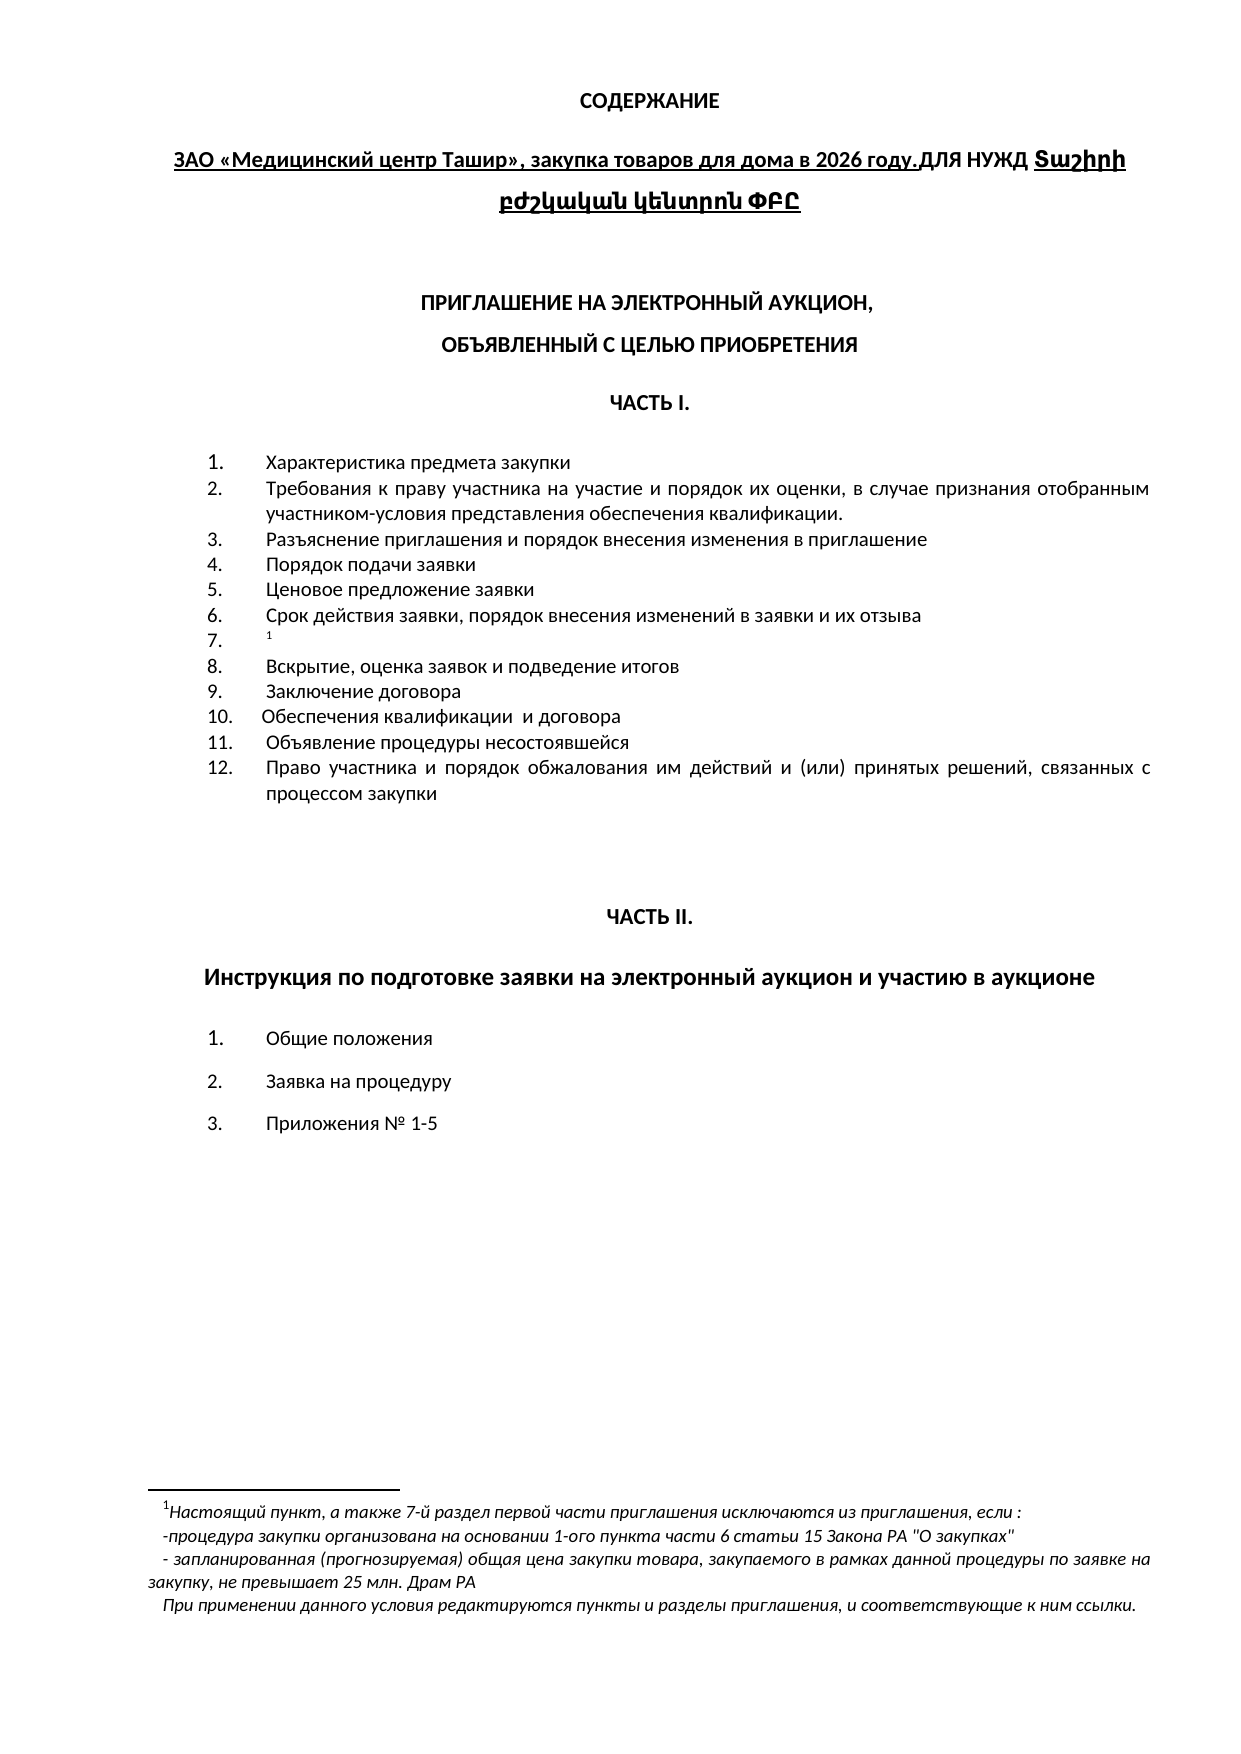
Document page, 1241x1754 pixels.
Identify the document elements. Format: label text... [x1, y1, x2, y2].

text 9. Заключение договора [207, 678, 1152, 704]
text 11. Объявление процедуры несостоявшейся [207, 729, 1152, 754]
text ЧАСТЬ II. [148, 902, 1152, 930]
text ЧАСТЬ I. [148, 388, 1152, 416]
text 8. Вскрытие, оценка заявок и подведение итогов [207, 653, 1152, 678]
text 4. Порядок подачи заявки [207, 551, 1152, 577]
text 1. Характеристика предмета закупки [207, 447, 1152, 475]
text 2. Требования к праву участника на участие и порядок их оценки, в случае признания отобранным участником-условия представления обеспечения квалификации. [207, 475, 1152, 526]
text 3. Приложения № 1-5 [207, 1110, 1152, 1135]
text 3. Разъяснение приглашения и порядок внесения изменения в приглашение [207, 526, 1152, 551]
text 2. Заявка на процедуру [207, 1068, 1152, 1093]
text 1. Общие положения [207, 1023, 1152, 1051]
text ЗАО «Медицинский центр Ташир», закупка товаров для дома в 2026 году.ДЛЯ НУЖД Տաշիրի բժշկական կենտրոն ՓԲԸ [148, 145, 1152, 215]
text 10. Обеспечения квалификации и договора [207, 704, 1152, 729]
text 7. [207, 627, 1152, 653]
text ПРИГЛАШЕНИЕ НА ЭЛЕКТРОННЫЙ АУКЦИОН, ОБЪЯВЛЕННЫЙ С ЦЕЛЬЮ ПРИОБРЕТЕНИЯ [148, 288, 1152, 358]
text 5. Ценовое предложение заявки [207, 577, 1152, 602]
text 6. Срок действия заявки, порядок внесения изменений в заявки и их отзыва [207, 602, 1152, 627]
text СОДЕРЖАНИЕ [148, 86, 1152, 114]
text Инструкция по подготовке заявки на электронный аукцион и участию в аукционе [148, 961, 1152, 991]
text 12. Право участника и порядок обжалования им действий и (или) принятых решений, связанных с процессом закупки [207, 754, 1152, 805]
